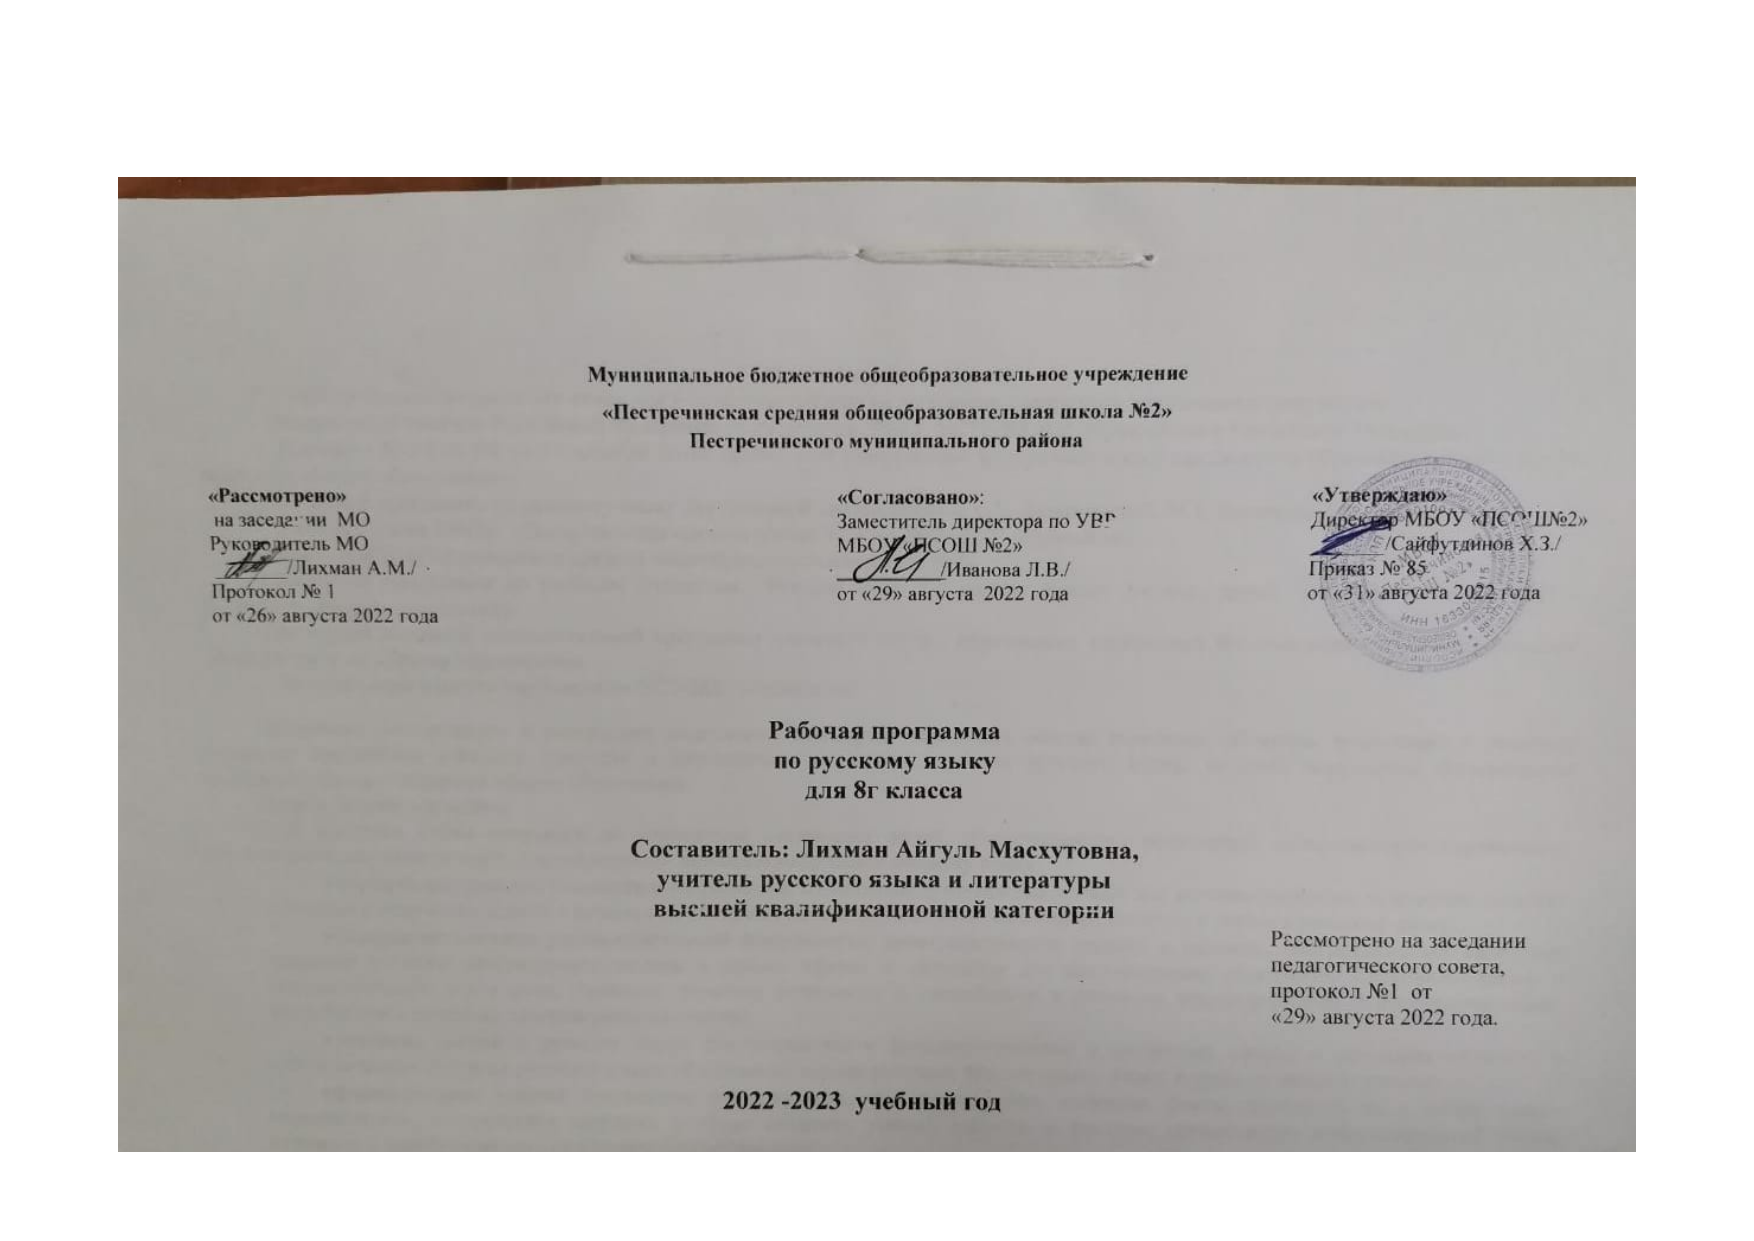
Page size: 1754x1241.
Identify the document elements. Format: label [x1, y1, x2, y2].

picture [118, 177, 1636, 1152]
